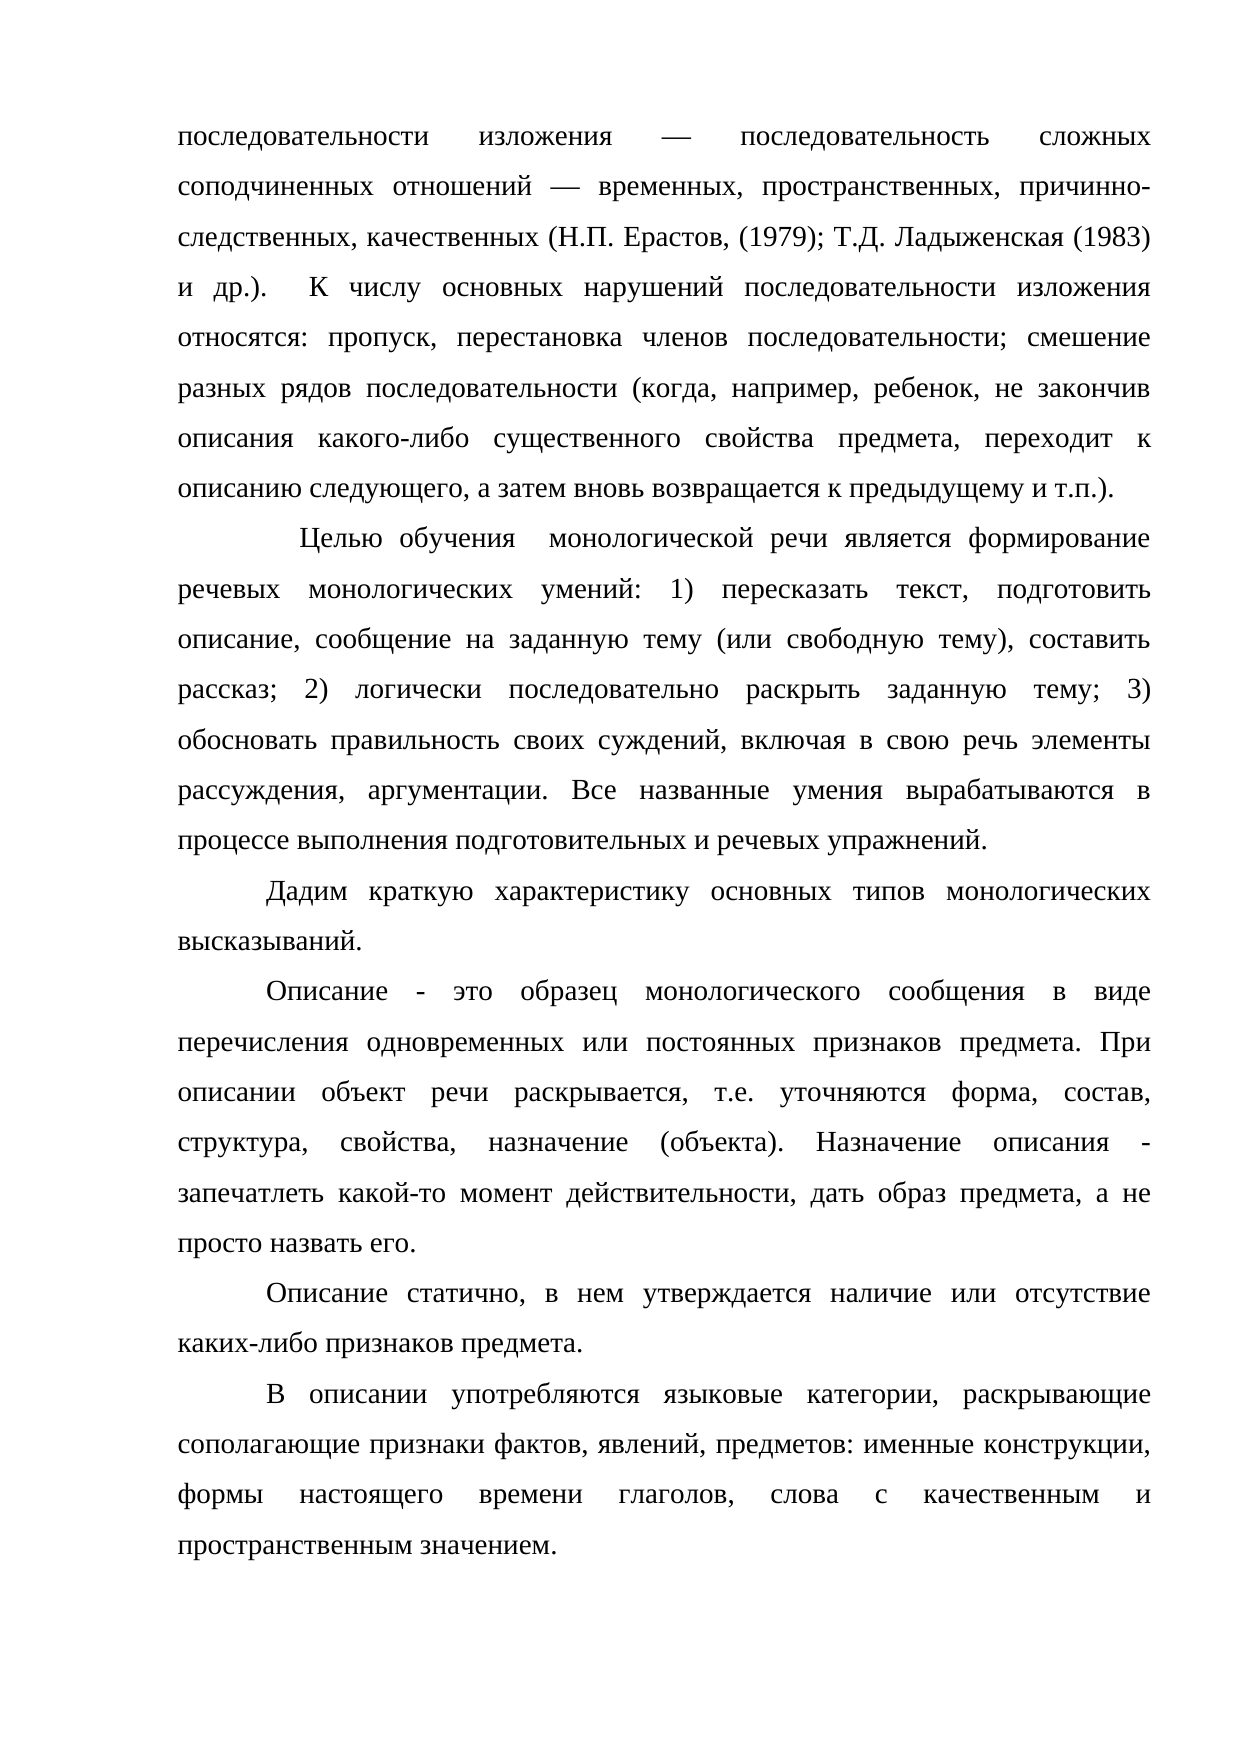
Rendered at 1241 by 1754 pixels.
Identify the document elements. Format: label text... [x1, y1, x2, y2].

text Описание статично, в нем утверждается наличие или отсутствие каких-либо признаков предмета. [177, 1275, 1152, 1359]
text В описании употребляются языковые категории, раскрывающие сополагающие признаки фактов, явлений, предметов: именные конструкции, формы настоящего времени глаголов, слова с качественным и пространственным значением. [177, 1376, 1152, 1560]
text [177, 118, 1152, 504]
text Целью обучения монологической речи является формирование речевых монологических умений: 1) пересказать текст, подготовить описание, сообщение на заданную тему (или свободную тему), составить рассказ; 2) логически последовательно раскрыть заданную тему; 3) обосновать правильность своих суждений, включая в свою речь элементы рассуждения, аргументации. Все названные умения вырабатываются в процессе выполнения подготовительных и речевых упражнений. [177, 521, 1152, 856]
text Дадим краткую характеристику основных типов монологических высказываний. [177, 873, 1152, 957]
text Описание - это образец монологического сообщения в виде перечисления одновременных или постоянных признаков предмета. При описании объект речи раскрывается, т.е. уточняются форма, состав, структура, свойства, назначение (объекта). Назначение описания - запечатлеть какой-то момент действительности, дать образ предмета, а не просто назвать его. [177, 973, 1152, 1258]
